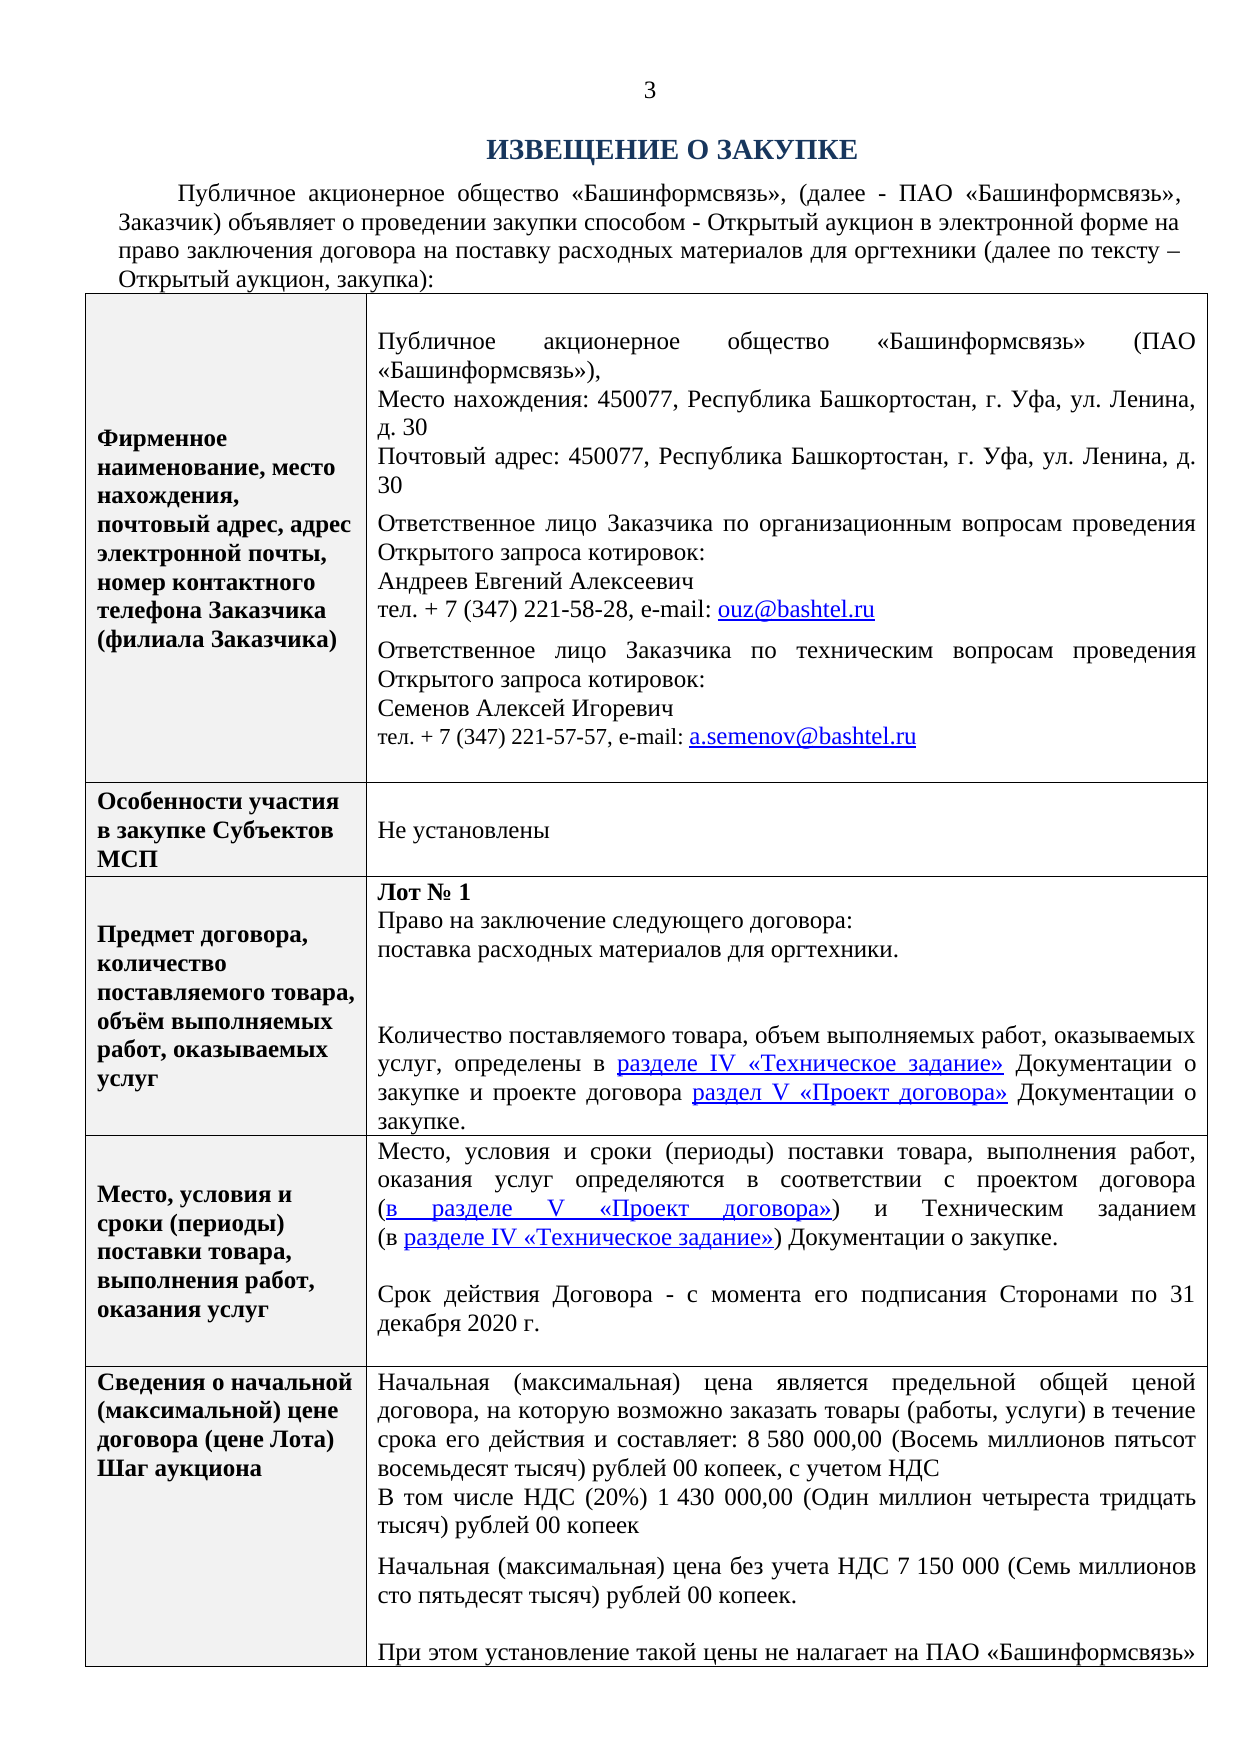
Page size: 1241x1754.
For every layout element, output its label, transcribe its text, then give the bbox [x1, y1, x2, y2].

table_cell Особенности участия в закупке Субъектов МСП [86, 783, 366, 876]
table_cell Место, условия и сроки (периоды) поставки товара, выполнения работ, оказания услуг [86, 1136, 366, 1366]
table_cell Предмет договора, количество поставляемого товара, объём выполняемых работ, оказываемых услуг [86, 877, 366, 1135]
table_header Публичное акционерное общество «Башинформсвязь» (ПАО «Башинформсвязь»), Место нахождения: 450077, Республика Башкортостан, г. Уфа, ул. Ленина, д. 30 Почтовый адрес: 450077, Республика Башкортостан, г. Уфа, ул. Ленина, д. 30 Ответственное лицо Заказчика по организационным вопросам проведения Открытого запроса котировок: Андреев Евгений Алексеевич тел. + 7 (347) 221-58-28, e-mail: ouz@bashtel.ru Ответственное лицо Заказчика по техническим вопросам проведения Открытого запроса котировок: Семенов Алексей Игоревич тел. + 7 (347) 221-57-57, e-mail: a.semenov@bashtel.ru [367, 294, 1207, 782]
table_header Фирменное наименование, место нахождения, почтовый адрес, адрес электронной почты, номер контактного телефона Заказчика (филиала Заказчика) [86, 294, 366, 782]
table_cell Лот № 1 Право на заключение следующего договора: поставка расходных материалов для оргтехники. Количество поставляемого товара, объем выполняемых работ, оказываемых услуг, определены в разделе IV «Техническое задание» Документации о закупке и проекте договора раздел V «Проект договора» Документации о закупке. [367, 877, 1207, 1135]
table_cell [86, 1367, 366, 1666]
text ИЗВЕЩЕНИЕ О ЗАКУПКЕ [163, 132, 1181, 166]
table_cell Не установлены [367, 783, 1207, 876]
table_cell Место, условия и сроки (периоды) поставки товара, выполнения работ, оказания услуг определяются в соответствии с проектом договора (в разделе V «Проект договора») и Техническим заданием (в разделе IV «Техническое задание») Документации о закупке. Срок действия Договора - с момента его подписания Сторонами по 31 декабря 2020 г. [367, 1136, 1207, 1366]
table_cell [367, 1367, 1207, 1666]
text Публичное акционерное общество «Башинформсвязь», (далее - ПАО «Башинформсвязь», Заказчик) объявляет о проведении закупки способом - Открытый аукцион в электронной форме на право заключения договора на поставку расходных материалов для оргтехники (далее по тексту – Открытый аукцион, закупка): [118, 178, 1181, 293]
